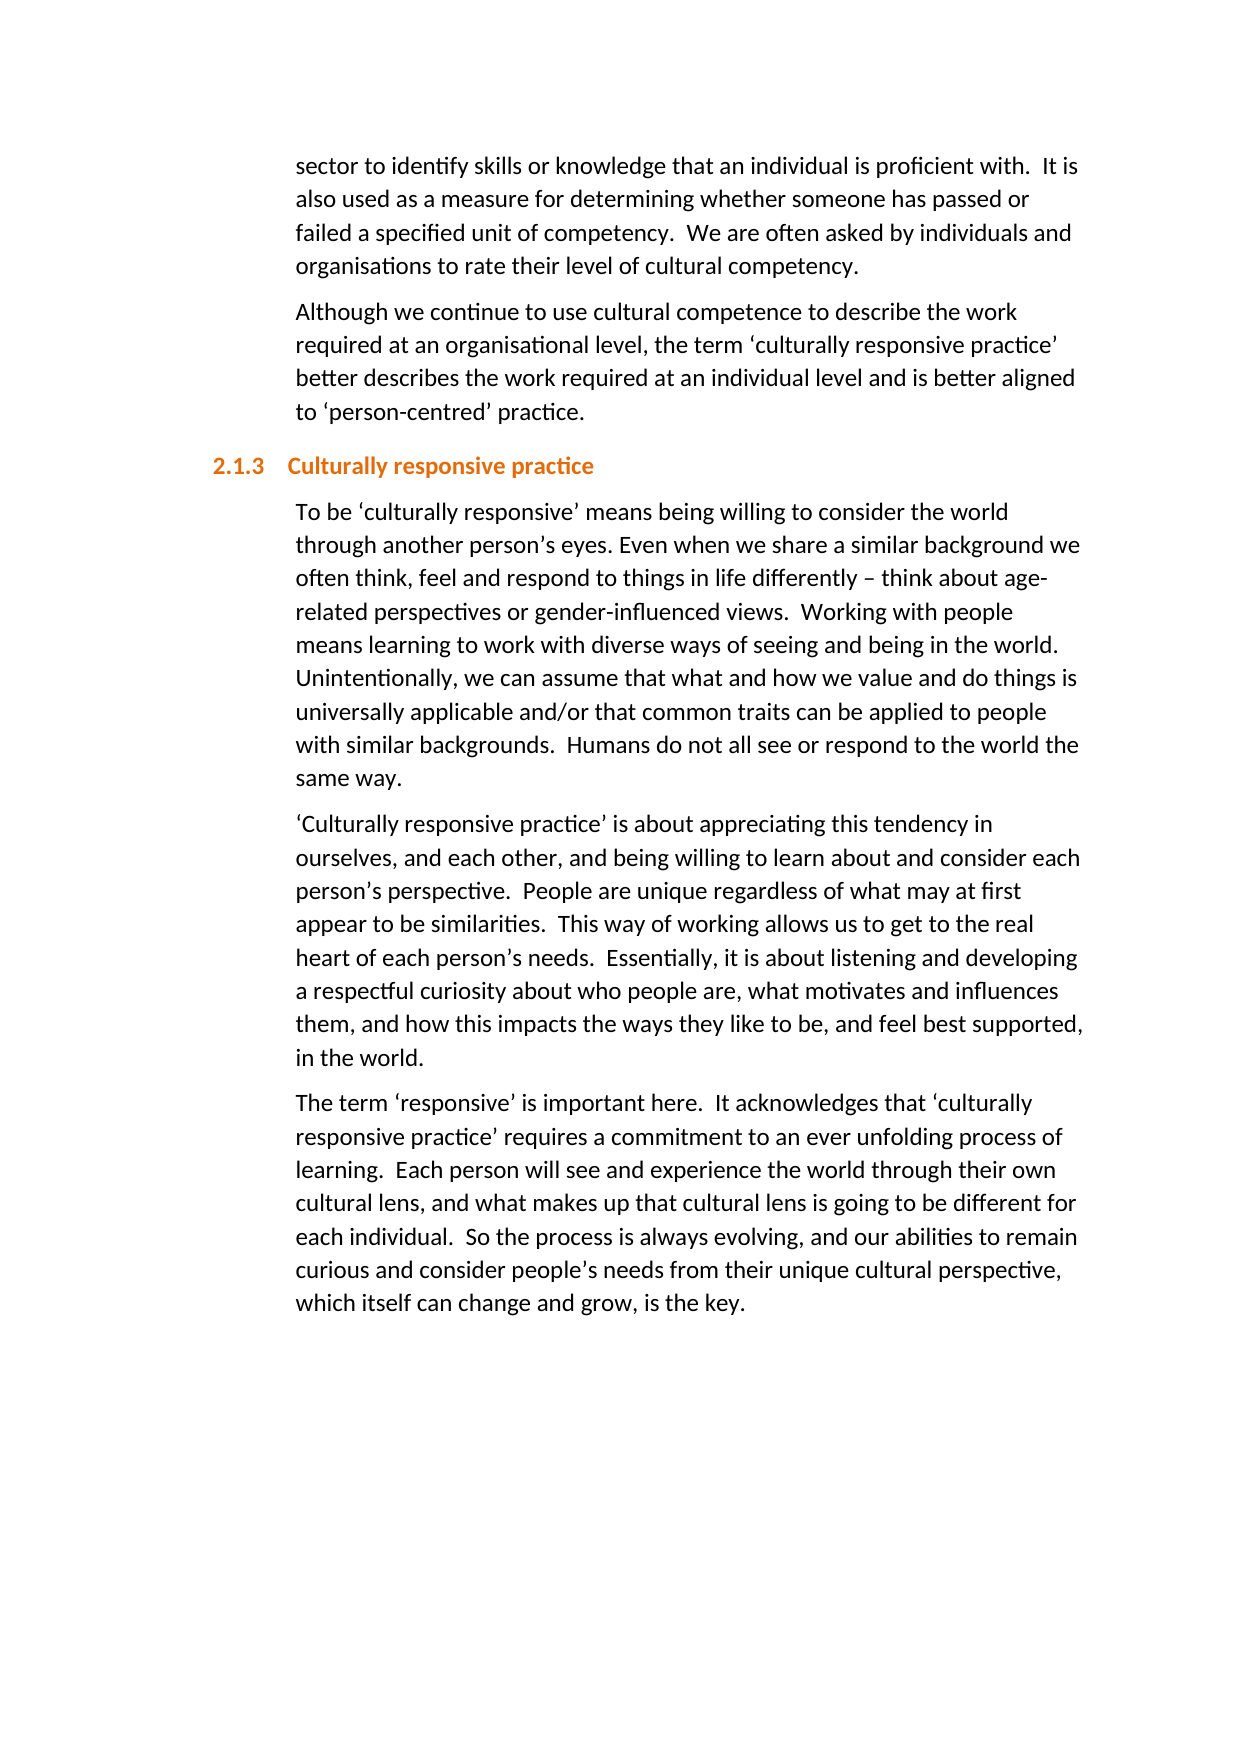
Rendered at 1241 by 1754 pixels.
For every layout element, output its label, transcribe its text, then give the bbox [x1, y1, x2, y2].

text The term ‘responsive’ is important here. It acknowledges that ‘culturally responsive practice’ requires a commitment to an ever unfolding process of learning. Each person will see and experience the world through their own cultural lens, and what makes up that cultural lens is going to be different for each individual. So the process is always evolving, and our abilities to remain curious and consider people’s needs from their unique cultural perspective, which itself can change and grow, is the key. [295, 1085, 1087, 1318]
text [295, 148, 1087, 281]
text Although we continue to use cultural competence to describe the work required at an organisational level, the term ‘culturally responsive practice’ better describes the work required at an individual level and is better aligned to ‘person-centred’ practice. [295, 293, 1087, 427]
text To be ‘culturally responsive’ means being willing to consider the world through another person’s eyes. Even when we share a similar background we often think, feel and respond to things in life differently – think about age-related perspectives or gender-influenced views. Working with people means learning to work with diverse ways of seeing and being in the world. Unintentionally, we can assume that what and how we value and do things is universally applicable and/or that common traits can be applied to people with similar backgrounds. Humans do not all see or respond to the world the same way. [295, 493, 1087, 793]
subtitle Culturally responsive practice [213, 448, 1087, 481]
text ‘Culturally responsive practice’ is about appreciating this tendency in ourselves, and each other, and being willing to learn about and consider each person’s perspective. People are unique regardless of what may at first appear to be similarities. This way of working allows us to get to the real heart of each person’s needs. Essentially, it is about listening and developing a respectful curiosity about who people are, what motivates and influences them, and how this impacts the ways they like to be, and feel best supported, in the world. [295, 806, 1087, 1073]
